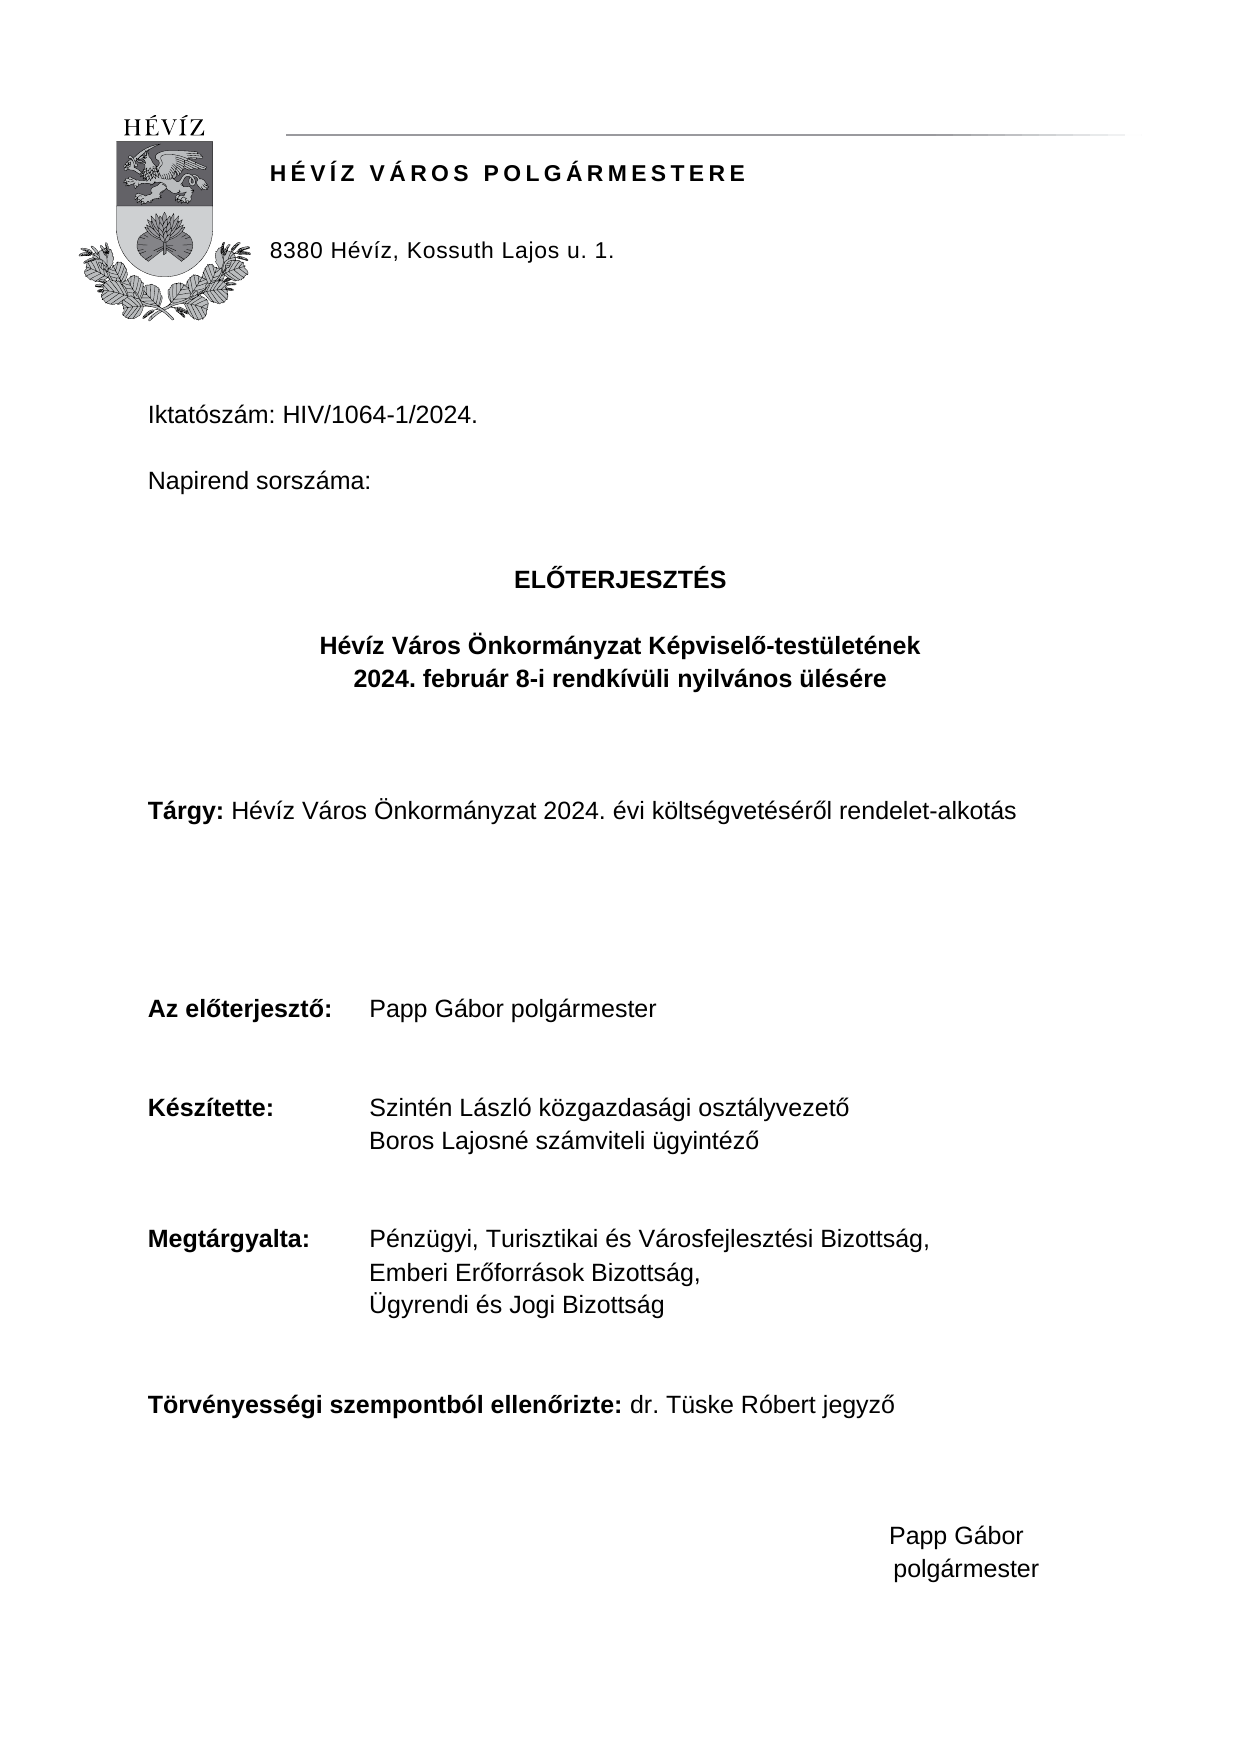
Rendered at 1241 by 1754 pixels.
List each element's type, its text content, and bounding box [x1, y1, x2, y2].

text Napirend sorszáma: [148, 466, 1093, 494]
text ELŐTERJESZTÉS [148, 565, 1093, 593]
text Hévíz Város Önkormányzat Képviselő-testületének [148, 631, 1093, 659]
text Ügyrendi és Jogi Bizottság [295, 1291, 1093, 1319]
text polgármester [148, 1554, 1093, 1583]
text Készítette: Szintén László közgazdasági osztályvezető [148, 1093, 1093, 1122]
text Emberi Erőforrások Bizottság, [295, 1257, 1093, 1286]
text Boros Lajosné számviteli ügyintéző [148, 1126, 1093, 1155]
text Iktatószám: HIV/1064-1/2024. [148, 400, 1093, 428]
text Megtárgyalta: Pénzügyi, Turisztikai és Városfejlesztési Bizottság, [148, 1224, 1093, 1253]
text Törvényességi szempontból ellenőrizte: dr. Tüske Róbert jegyző [148, 1389, 1093, 1418]
text Tárgy: Hévíz Város Önkormányzat 2024. évi költségvetéséről rendelet-alkotás [148, 796, 1093, 825]
text 2024. február 8-i rendkívüli nyilvános ülésére [148, 664, 1093, 693]
text 8380 Hévíz, Kossuth Lajos u. 1. [200, 237, 1093, 263]
text Papp Gábor [148, 1521, 1093, 1550]
text Az előterjesztő: Papp Gábor polgármester [148, 994, 1093, 1023]
text HÉVÍZ VÁROS POLGÁRMESTERE [213, 160, 1093, 186]
